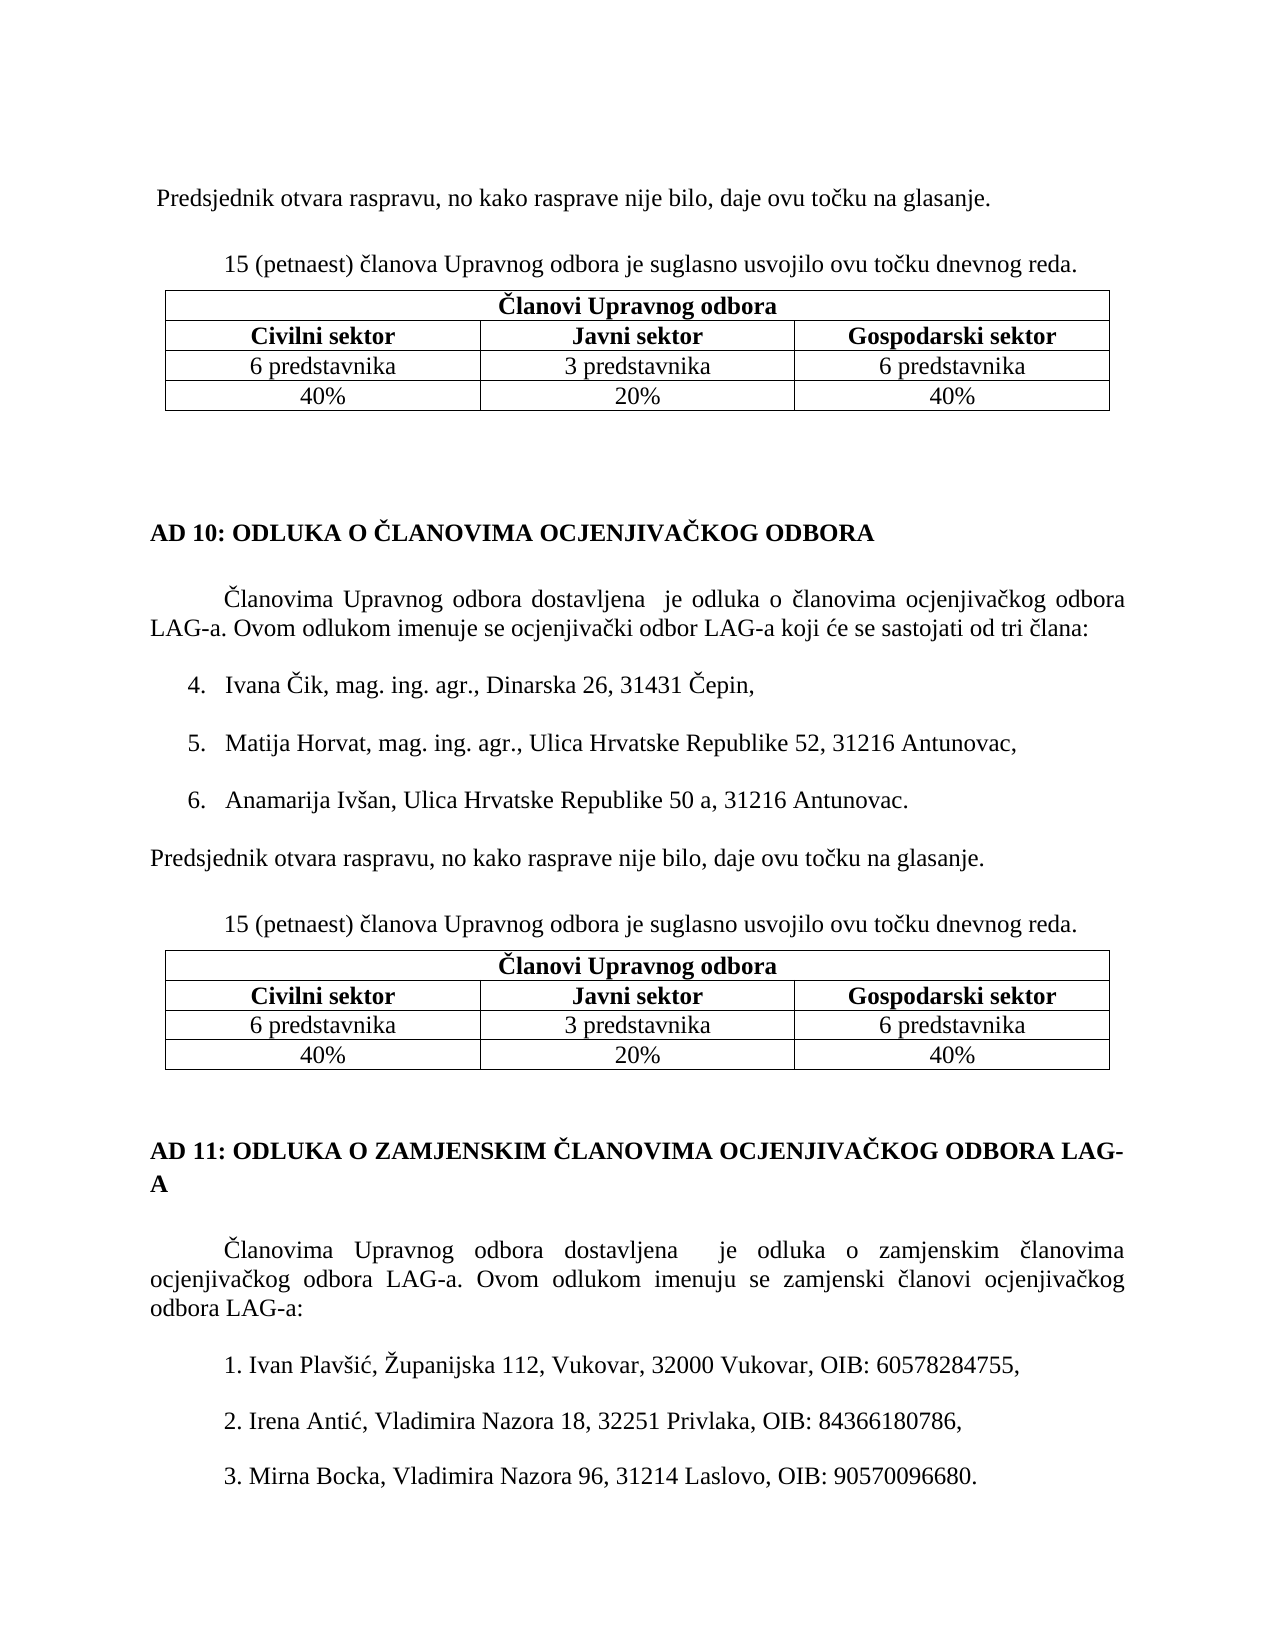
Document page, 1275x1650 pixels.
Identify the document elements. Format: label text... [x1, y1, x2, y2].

list Ivana Čik, mag. ing. agr., Dinarska 26, 31431 Čepin, [187, 670, 1125, 699]
list Anamarija Ivšan, Ulica Hrvatske Republike 50 a, 31216 Antunovac. [187, 785, 1125, 814]
table_cell 40% [795, 381, 1109, 409]
table_cell Gospodarski sektor [795, 321, 1109, 350]
text Članovima Upravnog odbora dostavljena je odluka o zamjenskim članovima ocjenjivačkog odbora LAG-a. Ovom odlukom imenuju se zamjenski članovi ocjenjivačkog odbora LAG-a: [150, 1235, 1125, 1321]
table_header Članovi Upravnog odbora [166, 951, 1109, 980]
table_cell Javni sektor [481, 981, 794, 1009]
table_cell 6 predstavnika [166, 1011, 480, 1039]
table_cell 40% [166, 381, 480, 409]
table_cell 40% [795, 1040, 1109, 1069]
table_cell 3 predstavnika [481, 1011, 794, 1039]
table_cell Javni sektor [481, 321, 794, 350]
text 1. Ivan Plavšić, Županijska 112, Vukovar, 32000 Vukovar, OIB: 60578284755, [150, 1350, 1125, 1379]
table_cell 6 predstavnika [166, 351, 480, 380]
text 2. Irena Antić, Vladimira Nazora 18, 32251 Privlaka, OIB: 84366180786, [150, 1406, 1125, 1434]
text Predsjednik otvara raspravu, no kako rasprave nije bilo, daje ovu točku na glasanje. [150, 183, 1125, 212]
table_cell 40% [166, 1040, 480, 1069]
text 15 (petnaest) članova Upravnog odbora je suglasno usvojilo ovu točku dnevnog reda. [150, 249, 1125, 278]
table_cell 20% [481, 381, 794, 409]
table_cell 6 predstavnika [795, 351, 1109, 380]
table_cell Civilni sektor [166, 321, 480, 350]
text 3. Mirna Bocka, Vladimira Nazora 96, 31214 Laslovo, OIB: 90570096680. [150, 1461, 1125, 1490]
text Predsjednik otvara raspravu, no kako rasprave nije bilo, daje ovu točku na glasanje. [150, 843, 1125, 871]
text AD 10: ODLUKA O ČLANOVIMA OCJENJIVAČKOG ODBORA [150, 518, 1125, 547]
text AD 11: ODLUKA O ZAMJENSKIM ČLANOVIMA OCJENJIVAČKOG ODBORA LAG-A [150, 1136, 1125, 1198]
table_cell Gospodarski sektor [795, 981, 1109, 1009]
list Matija Horvat, mag. ing. agr., Ulica Hrvatske Republike 52, 31216 Antunovac, [187, 728, 1125, 756]
table_cell 3 predstavnika [481, 351, 794, 380]
table_cell 20% [481, 1040, 794, 1069]
table_cell 6 predstavnika [795, 1011, 1109, 1039]
text 15 (petnaest) članova Upravnog odbora je suglasno usvojilo ovu točku dnevnog reda. [150, 909, 1125, 937]
table_cell Civilni sektor [166, 981, 480, 1009]
text Članovima Upravnog odbora dostavljena je odluka o članovima ocjenjivačkog odbora LAG-a. Ovom odlukom imenuje se ocjenjivački odbor LAG-a koji će se sastojati od tri člana: [150, 584, 1125, 641]
table_header Članovi Upravnog odbora [166, 291, 1109, 320]
